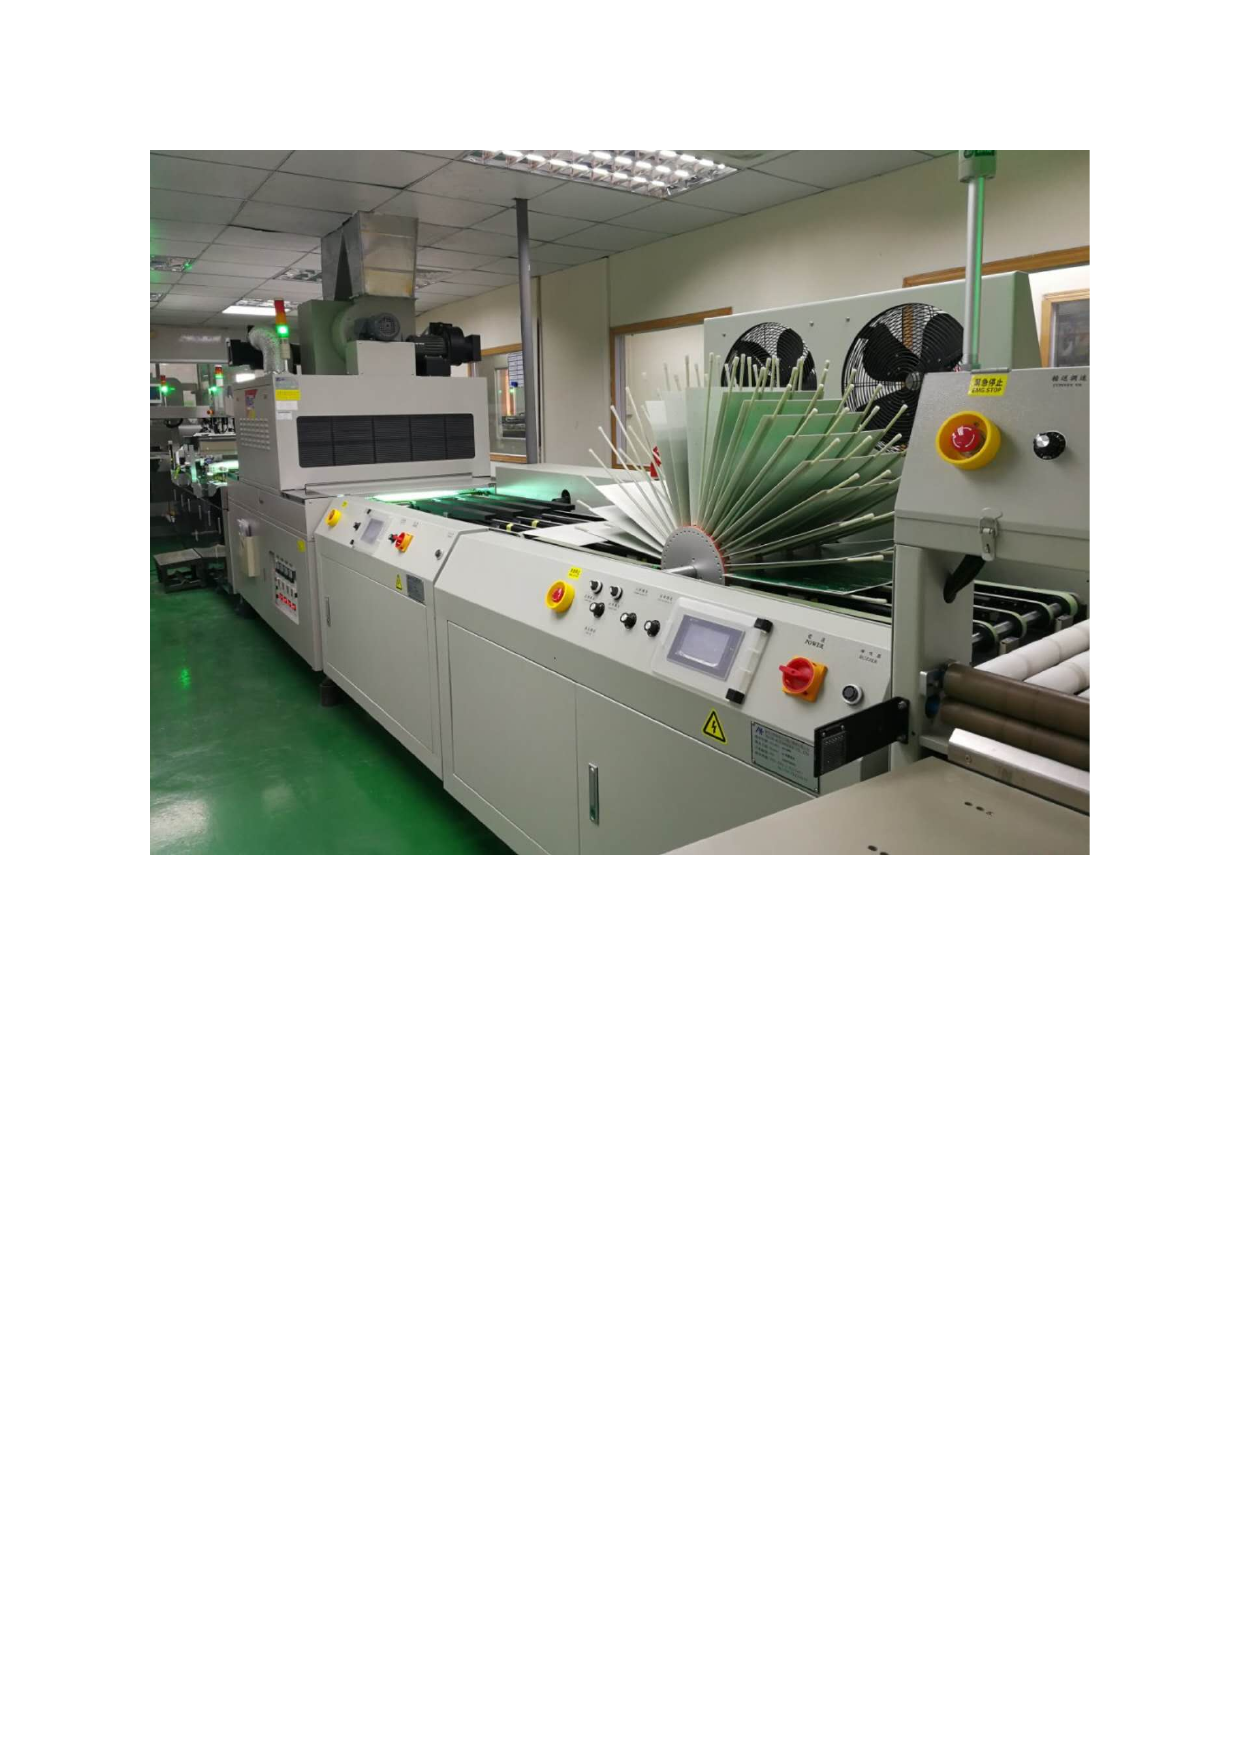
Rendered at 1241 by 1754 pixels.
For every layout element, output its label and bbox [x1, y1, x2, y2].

picture [150, 150, 1090, 855]
